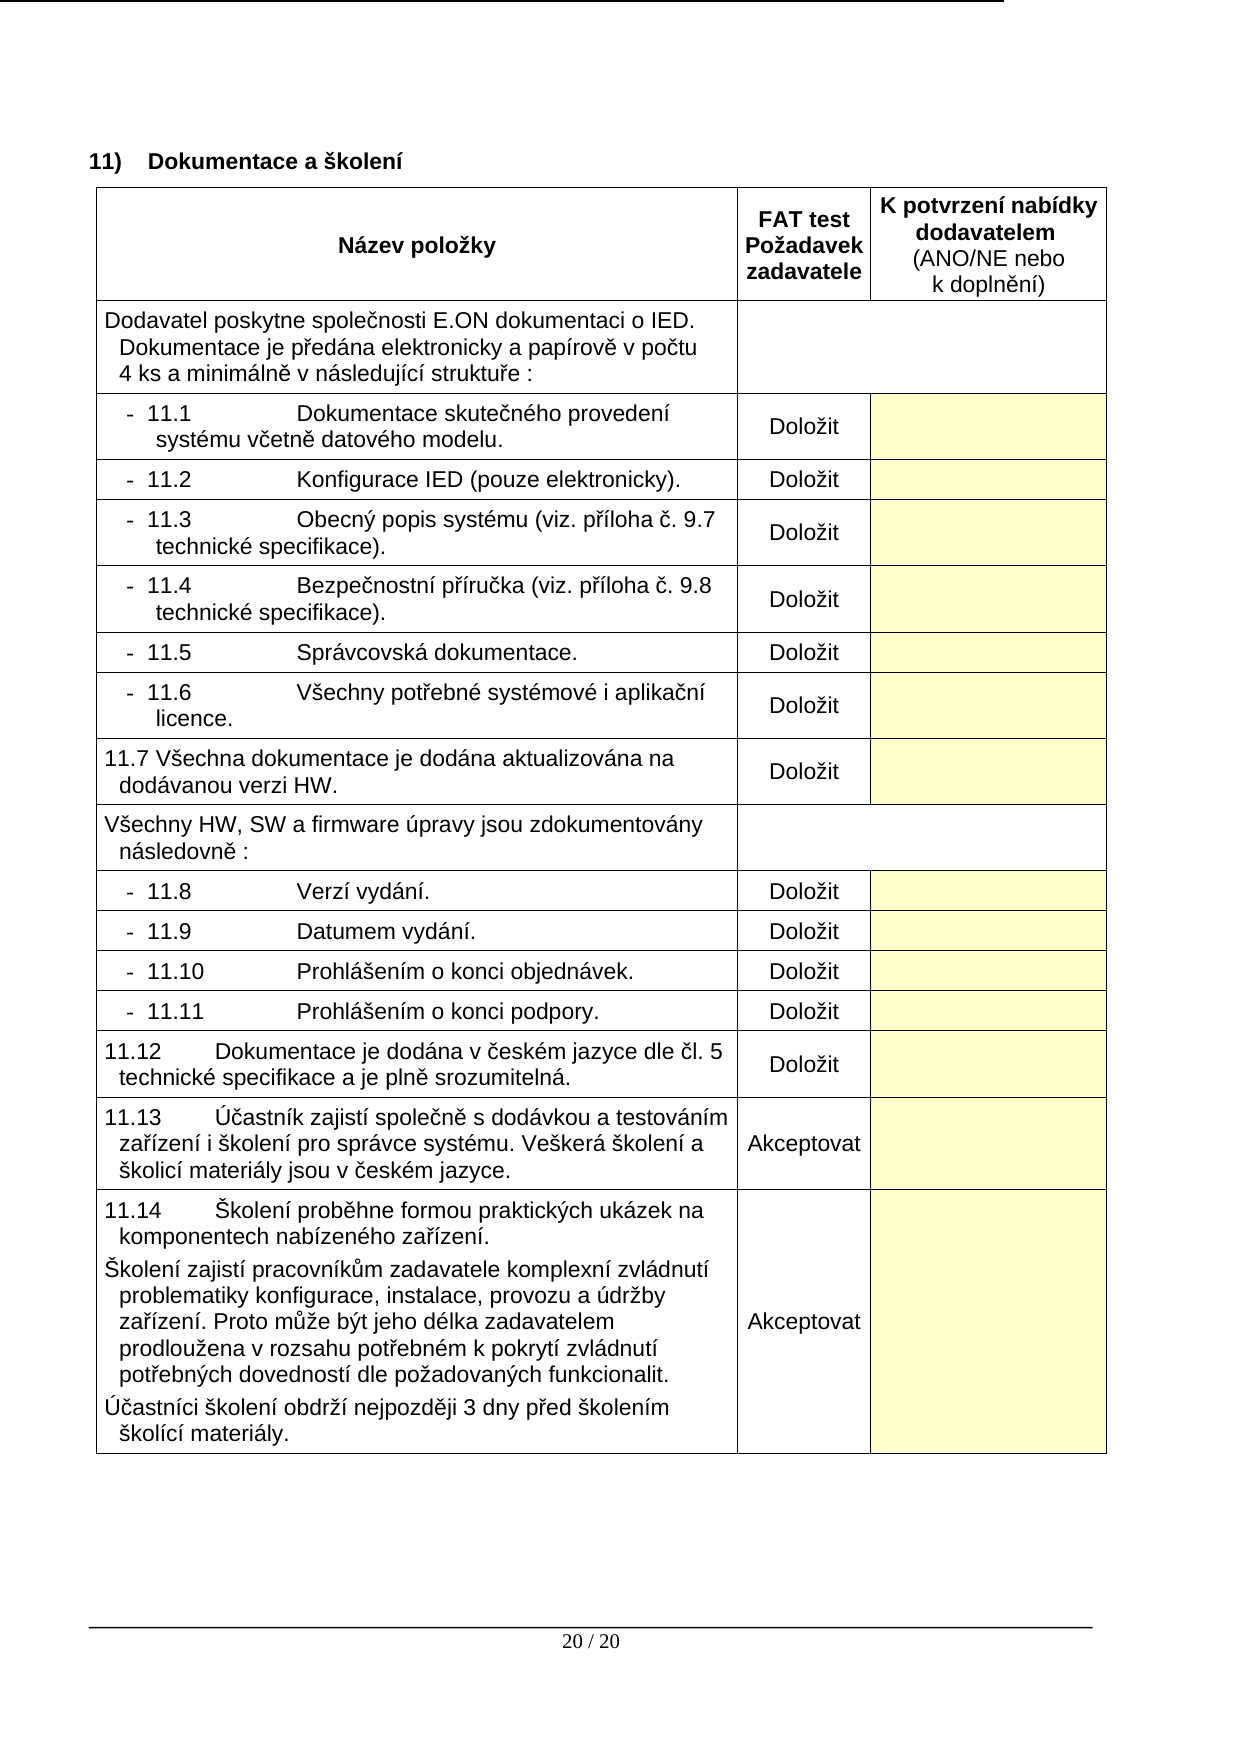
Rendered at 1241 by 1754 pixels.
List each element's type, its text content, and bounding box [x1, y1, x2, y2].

table_cell 11.8 Verzí vydání. [97, 871, 737, 910]
table_cell [871, 633, 1106, 672]
table_cell Akceptovat [738, 1190, 870, 1452]
table_cell 11.14 Školení proběhne formou praktických ukázek na komponentech nabízeného zařízení. Školení zajistí pracovníkům zadavatele komplexní zvládnutí problematiky konfigurace, instalace, provozu a údržby zařízení. Proto může být jeho délka zadavatelem prodloužena v rozsahu potřebném k pokrytí zvládnutí potřebných dovedností dle požadovaných funkcionalit. Účastníci školení obdrží nejpozději 3 dny před školením školící materiály. [97, 1190, 737, 1452]
table_cell [871, 739, 1106, 804]
table_cell Akceptovat [738, 1098, 870, 1189]
table_cell Doložit [738, 951, 870, 990]
table_cell 11.7 Všechna dokumentace je dodána aktualizována na dodávanou verzi HW. [97, 739, 737, 804]
table_cell 11.4 Bezpečnostní příručka (viz. příloha č. 9.8 technické specifikace). [97, 566, 737, 632]
table_cell Doložit [738, 1031, 870, 1097]
table_cell Všechny HW, SW a firmware úpravy jsou zdokumentovány následovně : [97, 805, 737, 870]
table_cell [738, 805, 1106, 870]
table_cell Doložit [738, 566, 870, 632]
table_cell [738, 301, 1106, 392]
table_cell 11.1 Dokumentace skutečného provedení systému včetně datového modelu. [97, 394, 737, 459]
table_cell [871, 394, 1106, 459]
table_cell 11.9 Datumem vydání. [97, 911, 737, 950]
table_cell [871, 566, 1106, 632]
table_header FAT test Požadavek zadavatele [738, 188, 870, 300]
table_cell [871, 1031, 1106, 1097]
table_cell Dodavatel poskytne společnosti E.ON dokumentaci o IED. Dokumentace je předána elektronicky a papírově v počtu 4 ks a minimálně v následující struktuře : [97, 301, 737, 392]
table_cell 11.10 Prohlášením o konci objednávek. [97, 951, 737, 990]
table_cell [871, 1098, 1106, 1189]
list Dokumentace a školení [89, 148, 1092, 175]
table_cell [871, 500, 1106, 565]
table_cell 11.13 Účastník zajistí společně s dodávkou a testováním zařízení i školení pro správce systému. Veškerá školení a školicí materiály jsou v českém jazyce. [97, 1098, 737, 1189]
table_cell [871, 673, 1106, 738]
table_cell [871, 871, 1106, 910]
table_cell [871, 460, 1106, 499]
table_cell [871, 1190, 1106, 1452]
table_cell 11.2 Konfigurace IED (pouze elektronicky). [97, 460, 737, 499]
table_cell Doložit [738, 911, 870, 950]
table_cell 11.11 Prohlášením o konci podpory. [97, 991, 737, 1030]
table_cell 11.6 Všechny potřebné systémové i aplikační licence. [97, 673, 737, 738]
table_cell Doložit [738, 394, 870, 459]
table_cell 11.3 Obecný popis systému (viz. příloha č. 9.7 technické specifikace). [97, 500, 737, 565]
table_cell [871, 911, 1106, 950]
table_cell [871, 991, 1106, 1030]
table_cell Doložit [738, 460, 870, 499]
table_cell [871, 951, 1106, 990]
table_header Název položky [97, 188, 737, 300]
table_cell 11.12 Dokumentace je dodána v českém jazyce dle čl. 5 technické specifikace a je plně srozumitelná. [97, 1031, 737, 1097]
table_cell Doložit [738, 633, 870, 672]
table_cell Doložit [738, 673, 870, 738]
table_cell Doložit [738, 991, 870, 1030]
table_cell Doložit [738, 500, 870, 565]
table_cell Doložit [738, 739, 870, 804]
table_header K potvrzení nabídky dodavatelem (ANO/NE nebo k doplnění) [871, 188, 1106, 300]
table_cell Doložit [738, 871, 870, 910]
table_cell 11.5 Správcovská dokumentace. [97, 633, 737, 672]
